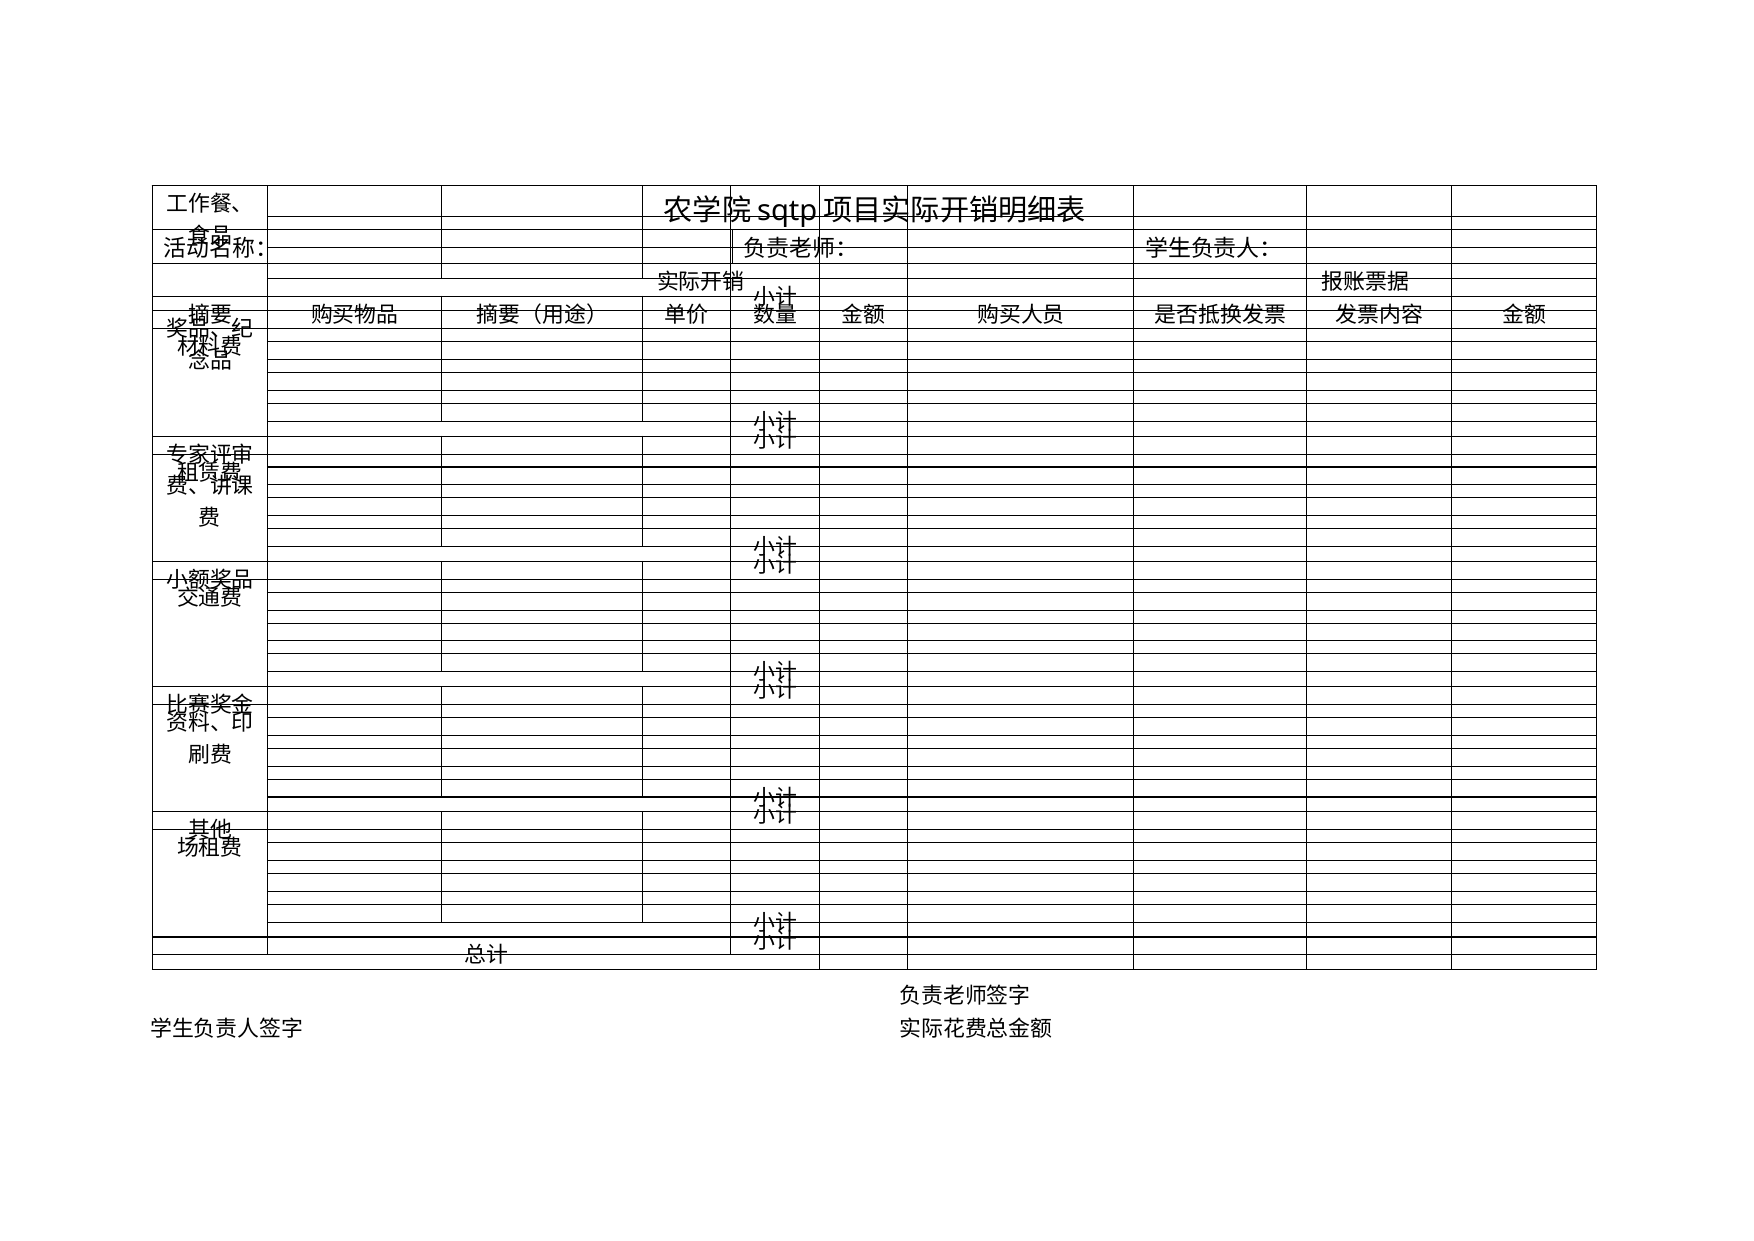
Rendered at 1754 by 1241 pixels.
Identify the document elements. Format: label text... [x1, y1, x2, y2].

table_cell [1134, 468, 1306, 497]
table_header 工作餐、食品 [153, 186, 267, 310]
table_cell [643, 624, 730, 653]
table_cell [908, 529, 1133, 561]
table_cell [908, 593, 1133, 622]
table_cell [1134, 687, 1306, 717]
table_cell [1134, 498, 1306, 528]
table_cell [268, 780, 730, 811]
table_header [1452, 186, 1596, 216]
table_cell 小额奖品 [153, 562, 267, 686]
table_cell [268, 373, 441, 403]
table_cell [1134, 217, 1306, 247]
table_cell [643, 843, 730, 873]
table_cell [442, 874, 642, 904]
table_cell [1452, 654, 1596, 686]
table_cell 小计 [731, 905, 819, 936]
table_cell [268, 404, 730, 436]
table_cell [820, 437, 907, 466]
table_cell [908, 373, 1133, 403]
table_cell [1134, 437, 1306, 466]
table_cell 小计 [731, 279, 819, 310]
table_cell [1134, 905, 1306, 936]
table_cell [908, 780, 1133, 811]
table_cell [442, 498, 642, 528]
table_cell [268, 279, 730, 310]
table_cell [908, 905, 1133, 936]
table_cell [1134, 938, 1306, 969]
table_cell [268, 217, 441, 247]
table_cell [820, 593, 907, 622]
table_cell [643, 373, 730, 403]
table_cell [820, 654, 907, 686]
table_cell [1134, 780, 1306, 811]
table_cell [1307, 654, 1451, 686]
table_header [1134, 186, 1306, 216]
table_cell [1452, 529, 1596, 561]
table_cell 小计 [731, 780, 819, 811]
table_cell [1452, 342, 1596, 372]
table_cell [268, 437, 441, 466]
table_cell [908, 437, 1133, 466]
table_cell [1452, 938, 1596, 969]
table_cell [731, 342, 819, 372]
table_cell [643, 248, 730, 278]
table_cell [820, 687, 907, 717]
table_cell [643, 217, 730, 247]
table_cell [268, 874, 441, 904]
table_cell [731, 468, 819, 497]
table_cell [442, 311, 642, 341]
table_cell [1307, 593, 1451, 622]
table_cell [820, 749, 907, 778]
table_cell [1307, 217, 1451, 247]
table_cell [442, 468, 642, 497]
table_cell [1452, 311, 1596, 341]
table_cell [1307, 905, 1451, 936]
table_cell [1134, 624, 1306, 653]
table_cell [1452, 843, 1596, 873]
table_cell [1452, 373, 1596, 403]
table_cell [268, 468, 441, 497]
table_cell [268, 529, 730, 561]
table_cell [268, 718, 441, 748]
table_header [442, 186, 642, 216]
table_cell [442, 593, 642, 622]
table_cell [442, 373, 642, 403]
table_cell [1307, 718, 1451, 748]
table_cell [442, 687, 642, 717]
table_cell [1452, 812, 1596, 842]
table_cell [643, 468, 730, 497]
table_cell [820, 342, 907, 372]
table_cell [731, 437, 819, 466]
table_cell [1307, 373, 1451, 403]
table_cell [268, 843, 441, 873]
table_cell [442, 217, 642, 247]
table_cell [1134, 279, 1306, 310]
table_cell [268, 311, 441, 341]
table_cell [442, 718, 642, 748]
table_cell [442, 248, 642, 278]
table_cell [1307, 874, 1451, 904]
table_cell [1452, 562, 1596, 592]
table_cell [731, 562, 819, 592]
table_cell [820, 624, 907, 653]
table_cell 总计 [153, 938, 819, 969]
table_cell [643, 812, 730, 842]
table_cell [731, 749, 819, 778]
table_cell [1452, 874, 1596, 904]
table_cell [820, 279, 907, 310]
table_cell [908, 342, 1133, 372]
table_cell 专家评审费、讲课费 [153, 437, 267, 561]
table_cell [1452, 624, 1596, 653]
table_cell [820, 529, 907, 561]
table_cell [1134, 373, 1306, 403]
table_cell [268, 624, 441, 653]
table_cell [820, 718, 907, 748]
table_cell [908, 812, 1133, 842]
table_cell [1134, 342, 1306, 372]
table_cell [643, 718, 730, 748]
text 学生负责人签字 [150, 1010, 855, 1043]
table_cell [643, 874, 730, 904]
table_cell [820, 311, 907, 341]
table_cell [820, 812, 907, 842]
table_cell [908, 404, 1133, 436]
table_cell [1452, 468, 1596, 497]
table_cell [1452, 718, 1596, 748]
table_cell [908, 468, 1133, 497]
table_cell [1307, 812, 1451, 842]
table_cell [820, 468, 907, 497]
table_cell [1307, 562, 1451, 592]
table_cell [1134, 404, 1306, 436]
table_cell [1307, 279, 1451, 310]
table_cell [1307, 404, 1451, 436]
table_cell [1134, 812, 1306, 842]
table_cell [820, 780, 907, 811]
table_cell [1307, 687, 1451, 717]
table_cell [731, 624, 819, 653]
table_cell [442, 812, 642, 842]
table_cell [820, 404, 907, 436]
table_cell [1307, 468, 1451, 497]
table_cell [442, 562, 642, 592]
table_cell [1452, 498, 1596, 528]
table_cell [643, 749, 730, 778]
table_header [820, 186, 907, 216]
table_cell [820, 373, 907, 403]
table_cell [1307, 342, 1451, 372]
table_cell [908, 279, 1133, 310]
table_cell [1452, 217, 1596, 247]
table_cell [1452, 437, 1596, 466]
table_cell [1134, 749, 1306, 778]
table_cell [1134, 248, 1306, 278]
table_cell [268, 342, 441, 372]
table_cell [908, 874, 1133, 904]
table_cell 奖品、纪念品 [153, 311, 267, 436]
table_cell 小计 [731, 529, 819, 561]
table_cell [908, 938, 1133, 969]
table_cell [442, 843, 642, 873]
table_cell [1307, 749, 1451, 778]
table_cell [1452, 404, 1596, 436]
table_cell [442, 624, 642, 653]
table_cell [1307, 780, 1451, 811]
table_cell [1134, 529, 1306, 561]
table_cell [820, 498, 907, 528]
table_cell [731, 311, 819, 341]
table_cell [731, 217, 819, 247]
table_cell 比赛奖金 [153, 687, 267, 811]
table_cell [731, 843, 819, 873]
table_cell [1452, 687, 1596, 717]
table_header [908, 186, 1133, 216]
table_cell [1307, 624, 1451, 653]
table_cell [1134, 874, 1306, 904]
table_cell [1307, 437, 1451, 466]
table_cell [908, 624, 1133, 653]
table_cell [643, 687, 730, 717]
table_cell [908, 718, 1133, 748]
table_cell [731, 498, 819, 528]
table_cell [908, 843, 1133, 873]
table_cell [1452, 279, 1596, 310]
table_cell [908, 749, 1133, 778]
table_cell 小计 [731, 654, 819, 686]
table_cell [268, 905, 730, 936]
table_cell [1452, 593, 1596, 622]
table_cell [268, 749, 441, 778]
table_cell [908, 654, 1133, 686]
table_cell [731, 593, 819, 622]
table_cell [1452, 905, 1596, 936]
table_cell [820, 843, 907, 873]
table_cell [908, 311, 1133, 341]
table_cell [1452, 248, 1596, 278]
table_cell [268, 593, 441, 622]
table_cell [1134, 593, 1306, 622]
table_cell [1307, 529, 1451, 561]
table_cell [442, 437, 642, 466]
table_cell [731, 373, 819, 403]
table_cell [731, 718, 819, 748]
table_cell [268, 654, 730, 686]
table_cell [908, 217, 1133, 247]
table_cell [820, 562, 907, 592]
table_header [1307, 186, 1451, 216]
table_cell [1452, 749, 1596, 778]
table_cell [442, 342, 642, 372]
table_cell [643, 342, 730, 372]
table_cell [908, 687, 1133, 717]
table_cell [731, 812, 819, 842]
table_cell [908, 562, 1133, 592]
table_cell [1307, 938, 1451, 969]
table_cell [731, 248, 819, 278]
table_header [731, 186, 819, 216]
table_cell [1307, 498, 1451, 528]
table_cell [643, 311, 730, 341]
table_cell [268, 812, 441, 842]
table_cell [643, 437, 730, 466]
table_cell [268, 687, 441, 717]
table_cell [820, 217, 907, 247]
text 实际花费总金额 [899, 1010, 1604, 1043]
table_cell [1134, 311, 1306, 341]
table_cell [268, 498, 441, 528]
table_cell [1134, 654, 1306, 686]
table_cell [268, 248, 441, 278]
table_cell [908, 498, 1133, 528]
table_cell [268, 562, 441, 592]
table_cell [731, 687, 819, 717]
table_cell [1452, 780, 1596, 811]
table_cell [1134, 843, 1306, 873]
table_cell [1307, 248, 1451, 278]
table_cell [442, 749, 642, 778]
table_cell [908, 248, 1133, 278]
table_cell [1307, 843, 1451, 873]
table_cell [643, 562, 730, 592]
table_cell [820, 938, 907, 969]
table_cell [643, 498, 730, 528]
table_cell 小计 [731, 404, 819, 436]
table_cell [820, 248, 907, 278]
table_cell [820, 905, 907, 936]
table_cell [643, 593, 730, 622]
table_cell [820, 874, 907, 904]
text 负责老师签字 [899, 198, 1604, 1010]
table_cell [1134, 718, 1306, 748]
table_cell [1134, 562, 1306, 592]
table_cell 其他 [153, 812, 267, 936]
table_header [643, 186, 730, 216]
table_cell [1307, 311, 1451, 341]
table_header [268, 186, 441, 216]
table_cell [731, 874, 819, 904]
